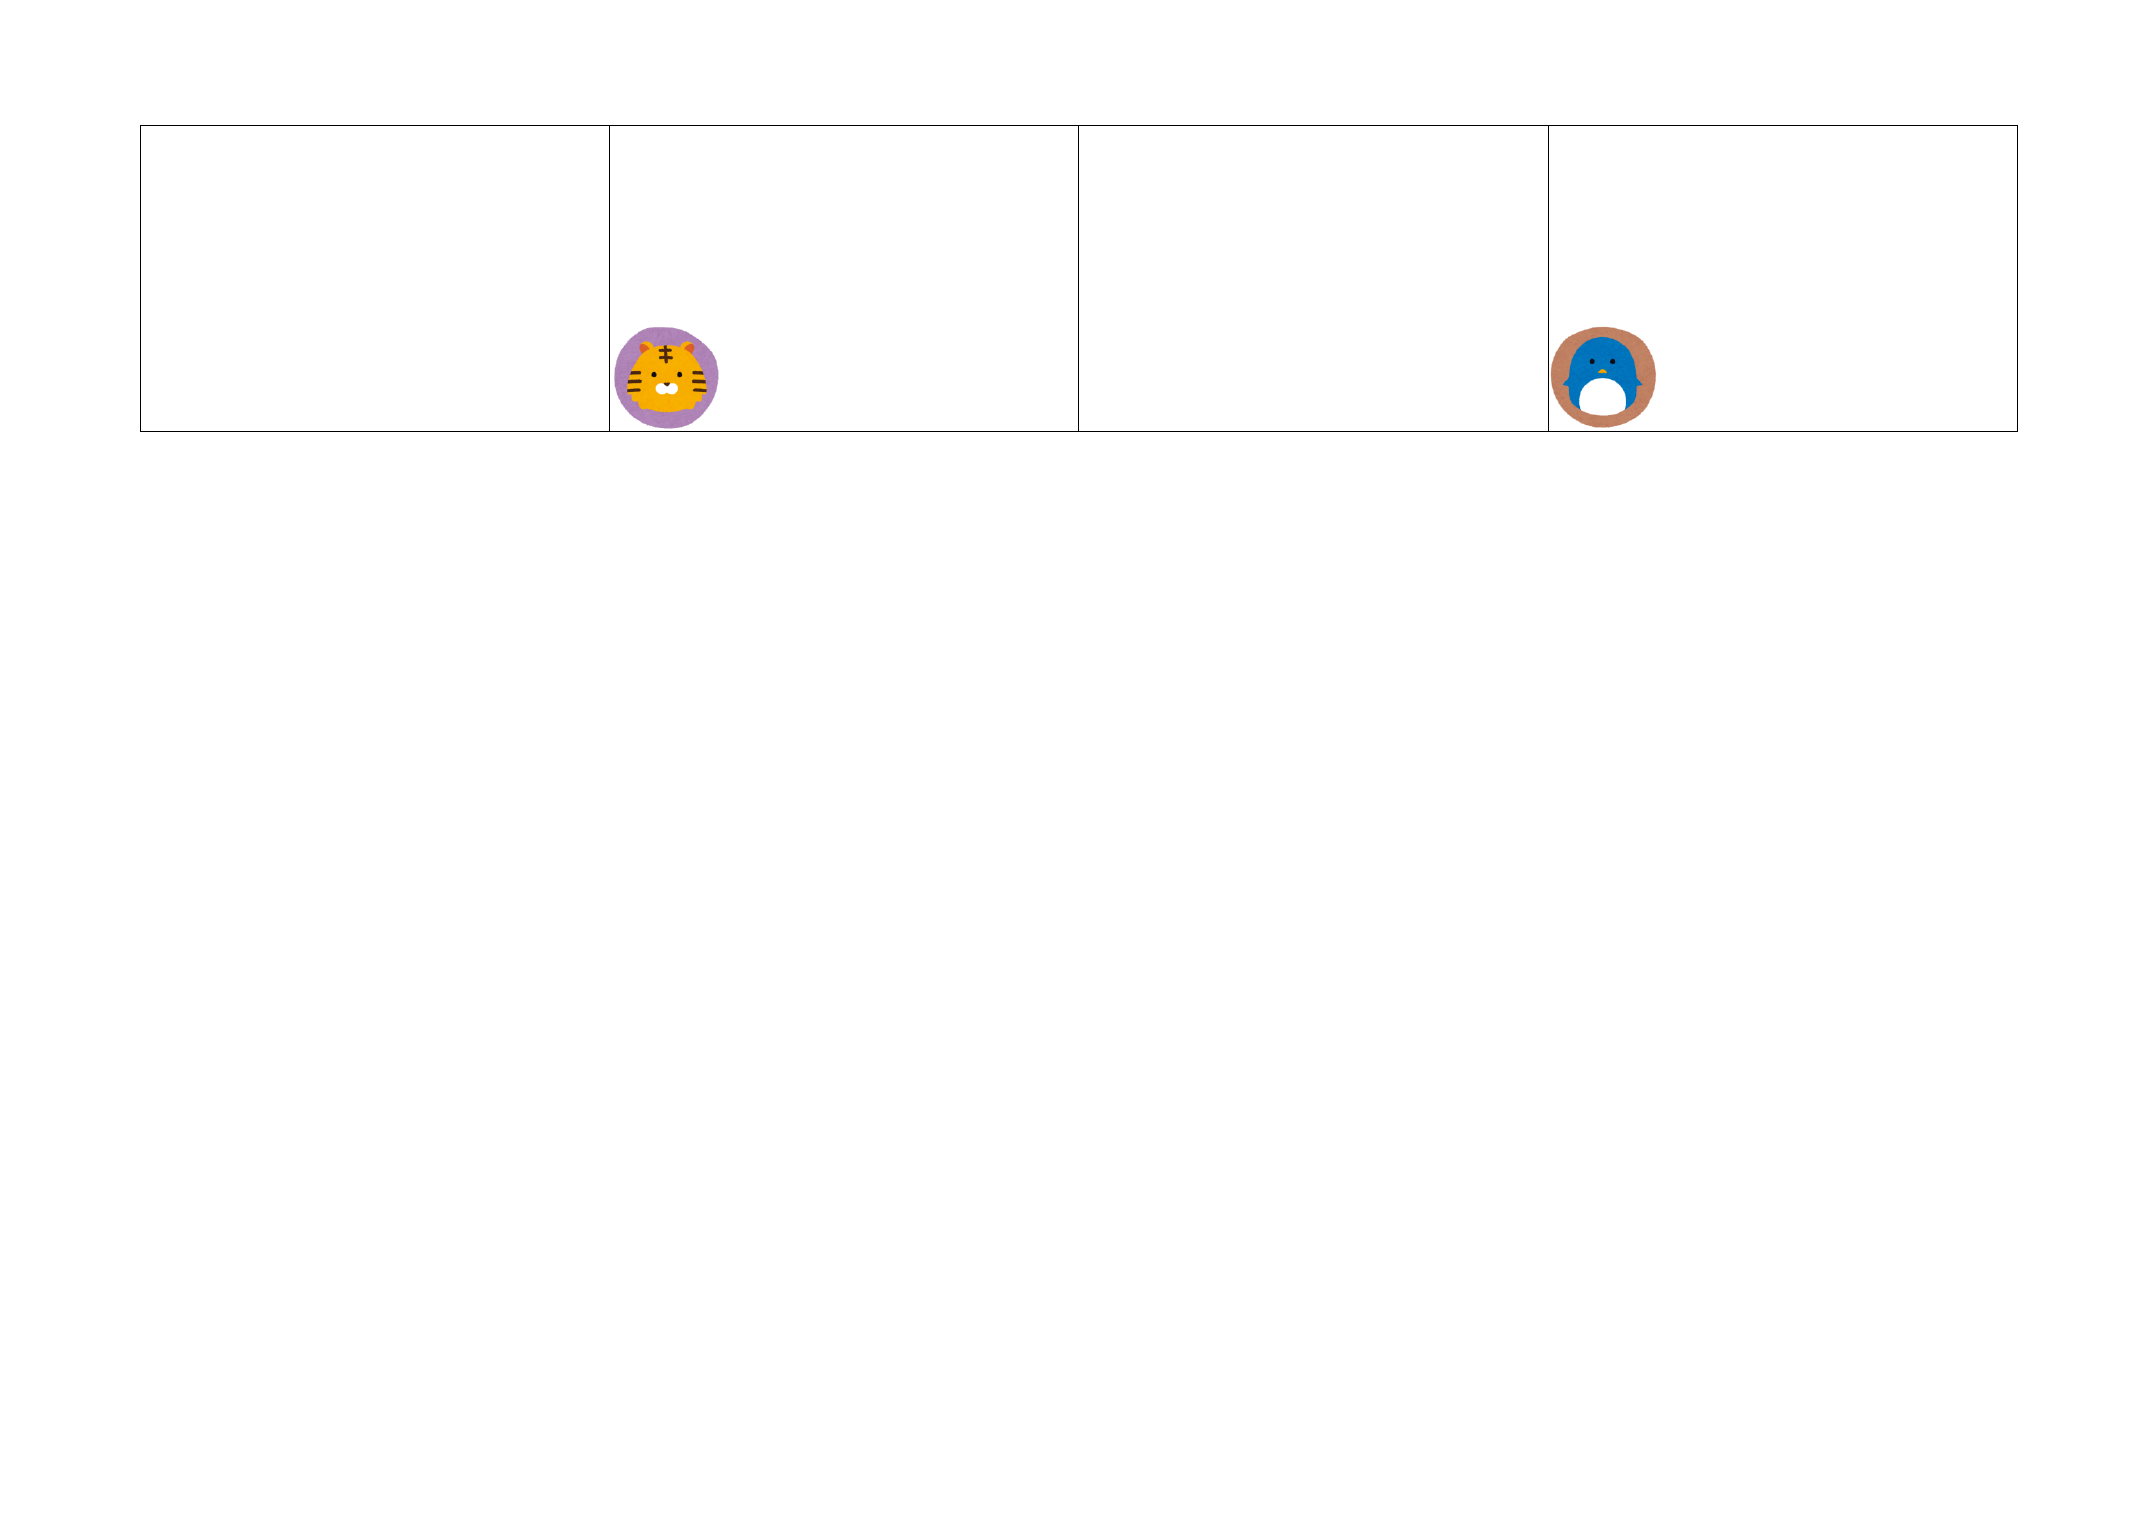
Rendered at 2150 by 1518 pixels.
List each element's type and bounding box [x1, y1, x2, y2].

table_cell [610, 126, 1078, 431]
picture [1547, 323, 1661, 432]
table_cell [1549, 126, 2017, 431]
table_cell [1079, 126, 1548, 431]
table_cell [141, 126, 609, 431]
picture [610, 323, 723, 432]
